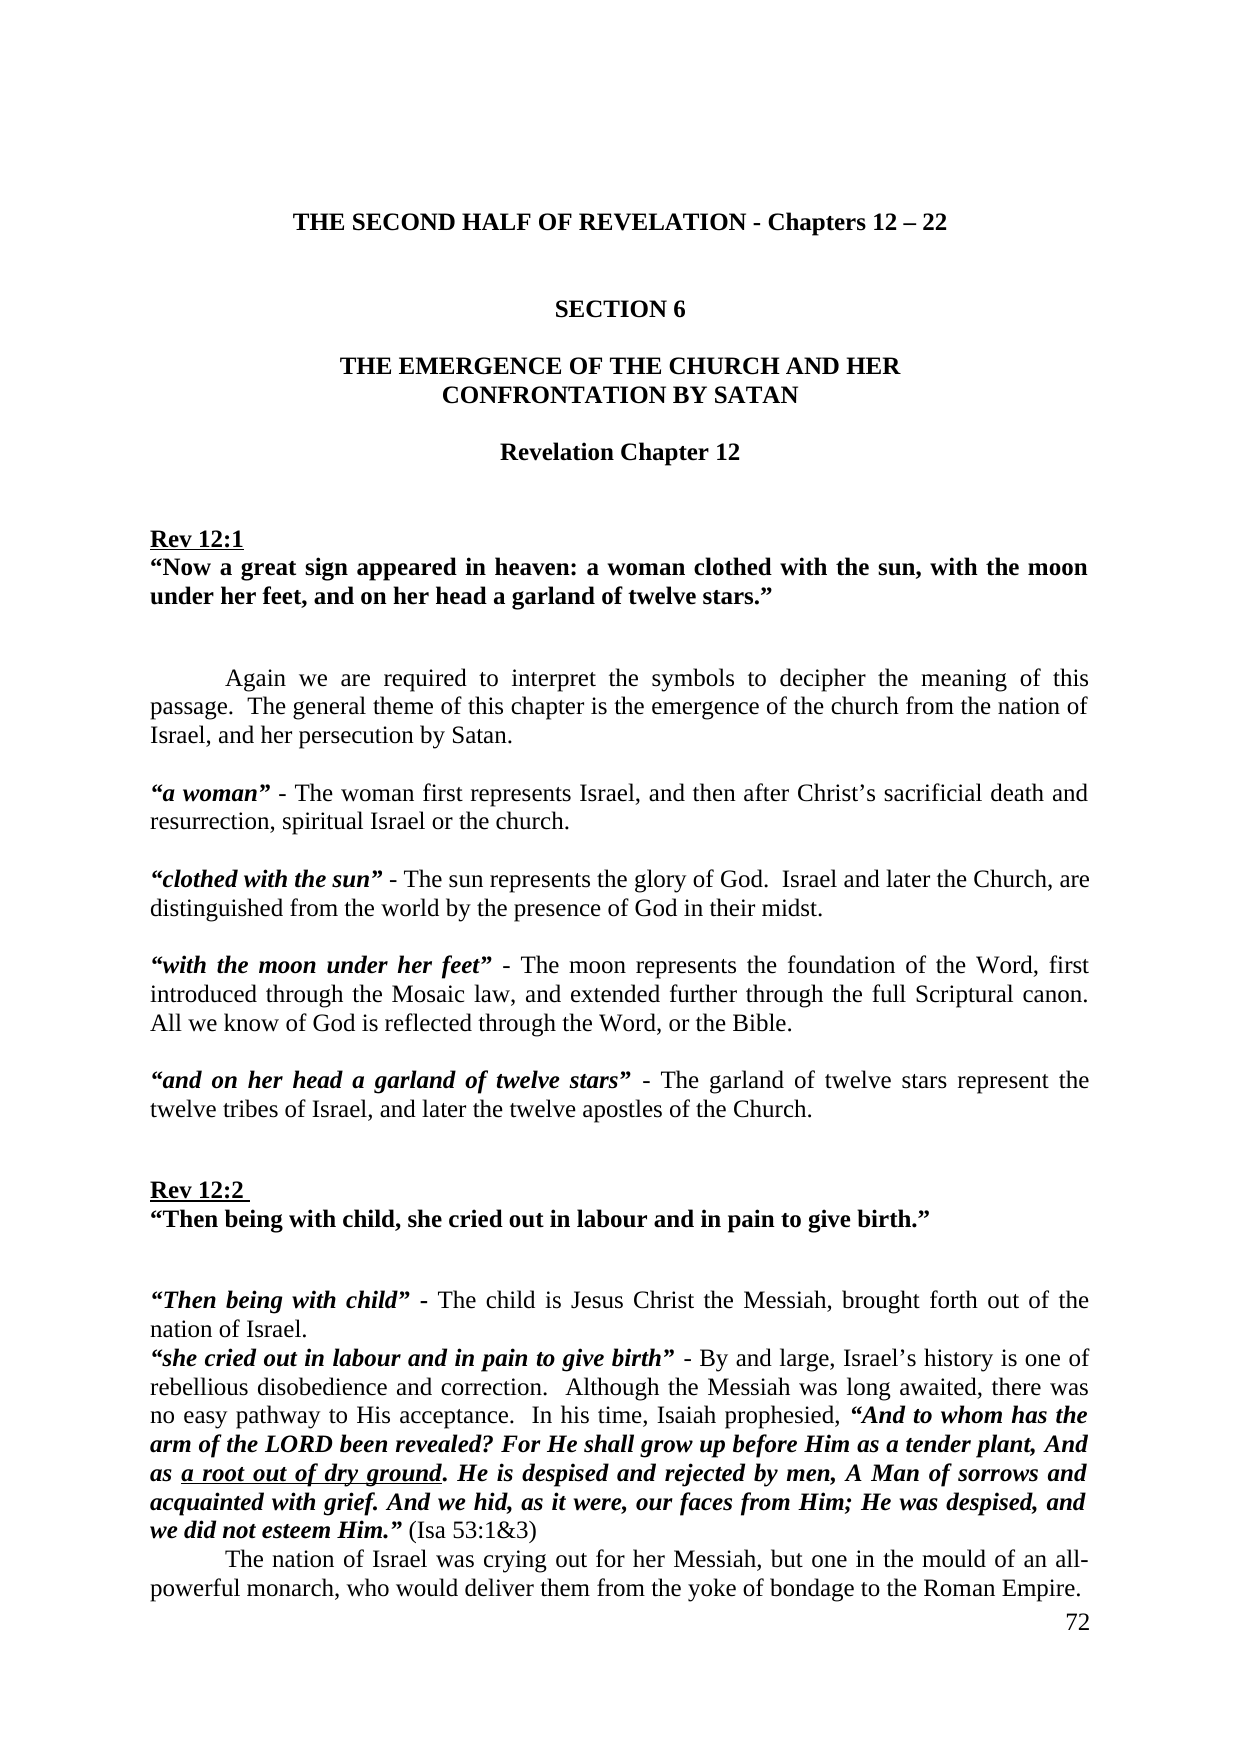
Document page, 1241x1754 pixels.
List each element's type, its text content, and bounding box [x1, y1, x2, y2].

text “Then being with child” - The child is Jesus Christ the Messiah, brought forth out of the nation of Israel. [150, 1286, 1090, 1343]
text CONFRONTATION BY SATAN [150, 380, 1090, 409]
text “with the moon under her feet” - The moon represents the foundation of the Word, first introduced through the Mosaic law, and extended further through the full Scriptural canon. All we know of God is reflected through the Word, or the Bible. [150, 950, 1090, 1036]
text THE EMERGENCE OF THE CHURCH AND HER [150, 351, 1090, 380]
text THE SECOND HALF OF REVELATION - Chapters 12 – 22 [150, 207, 1090, 236]
text “a woman” - The woman first represents Israel, and then after Christ’s sacrificial death and resurrection, spiritual Israel or the church. [150, 778, 1090, 835]
text “clothed with the sun” - The sun represents the glory of God. Israel and later the Church, are distinguished from the world by the presence of God in their midst. [150, 864, 1090, 921]
text Rev 12:1 [150, 524, 1090, 552]
text “Then being with child, she cried out in labour and in pain to give birth.” [150, 1204, 1090, 1233]
text Rev 12:2 [150, 1175, 1090, 1204]
text “Now a great sign appeared in heaven: a woman clothed with the sun, with the moon under her feet, and on her head a garland of twelve stars.” [150, 552, 1090, 610]
text The nation of Israel was crying out for her Messiah, but one in the mould of an all-powerful monarch, who would deliver them from the yoke of bondage to the Roman Empire. [150, 1544, 1090, 1602]
text “and on her head a garland of twelve stars” - The garland of twelve stars represent the twelve tribes of Israel, and later the twelve apostles of the Church. [150, 1065, 1090, 1123]
text Section 6 [150, 294, 1090, 322]
text Again we are required to interpret the symbols to decipher the meaning of this passage. The general theme of this chapter is the emergence of the church from the nation of Israel, and her persecution by Satan. [150, 663, 1090, 749]
text “she cried out in labour and in pain to give birth” - By and large, Israel’s history is one of rebellious disobedience and correction. Although the Messiah was long awaited, there was no easy pathway to His acceptance. In his time, Isaiah prophesied, “And to whom has the arm of the LORD been revealed? For He shall grow up before Him as a tender plant, And as a root out of dry ground. He is despised and rejected by men, A Man of sorrows and acquainted with grief. And we hid, as it were, our faces from Him; He was despised, and we did not esteem Him.” (Isa 53:1&3) [150, 1343, 1090, 1544]
text Revelation Chapter 12 [150, 437, 1090, 466]
